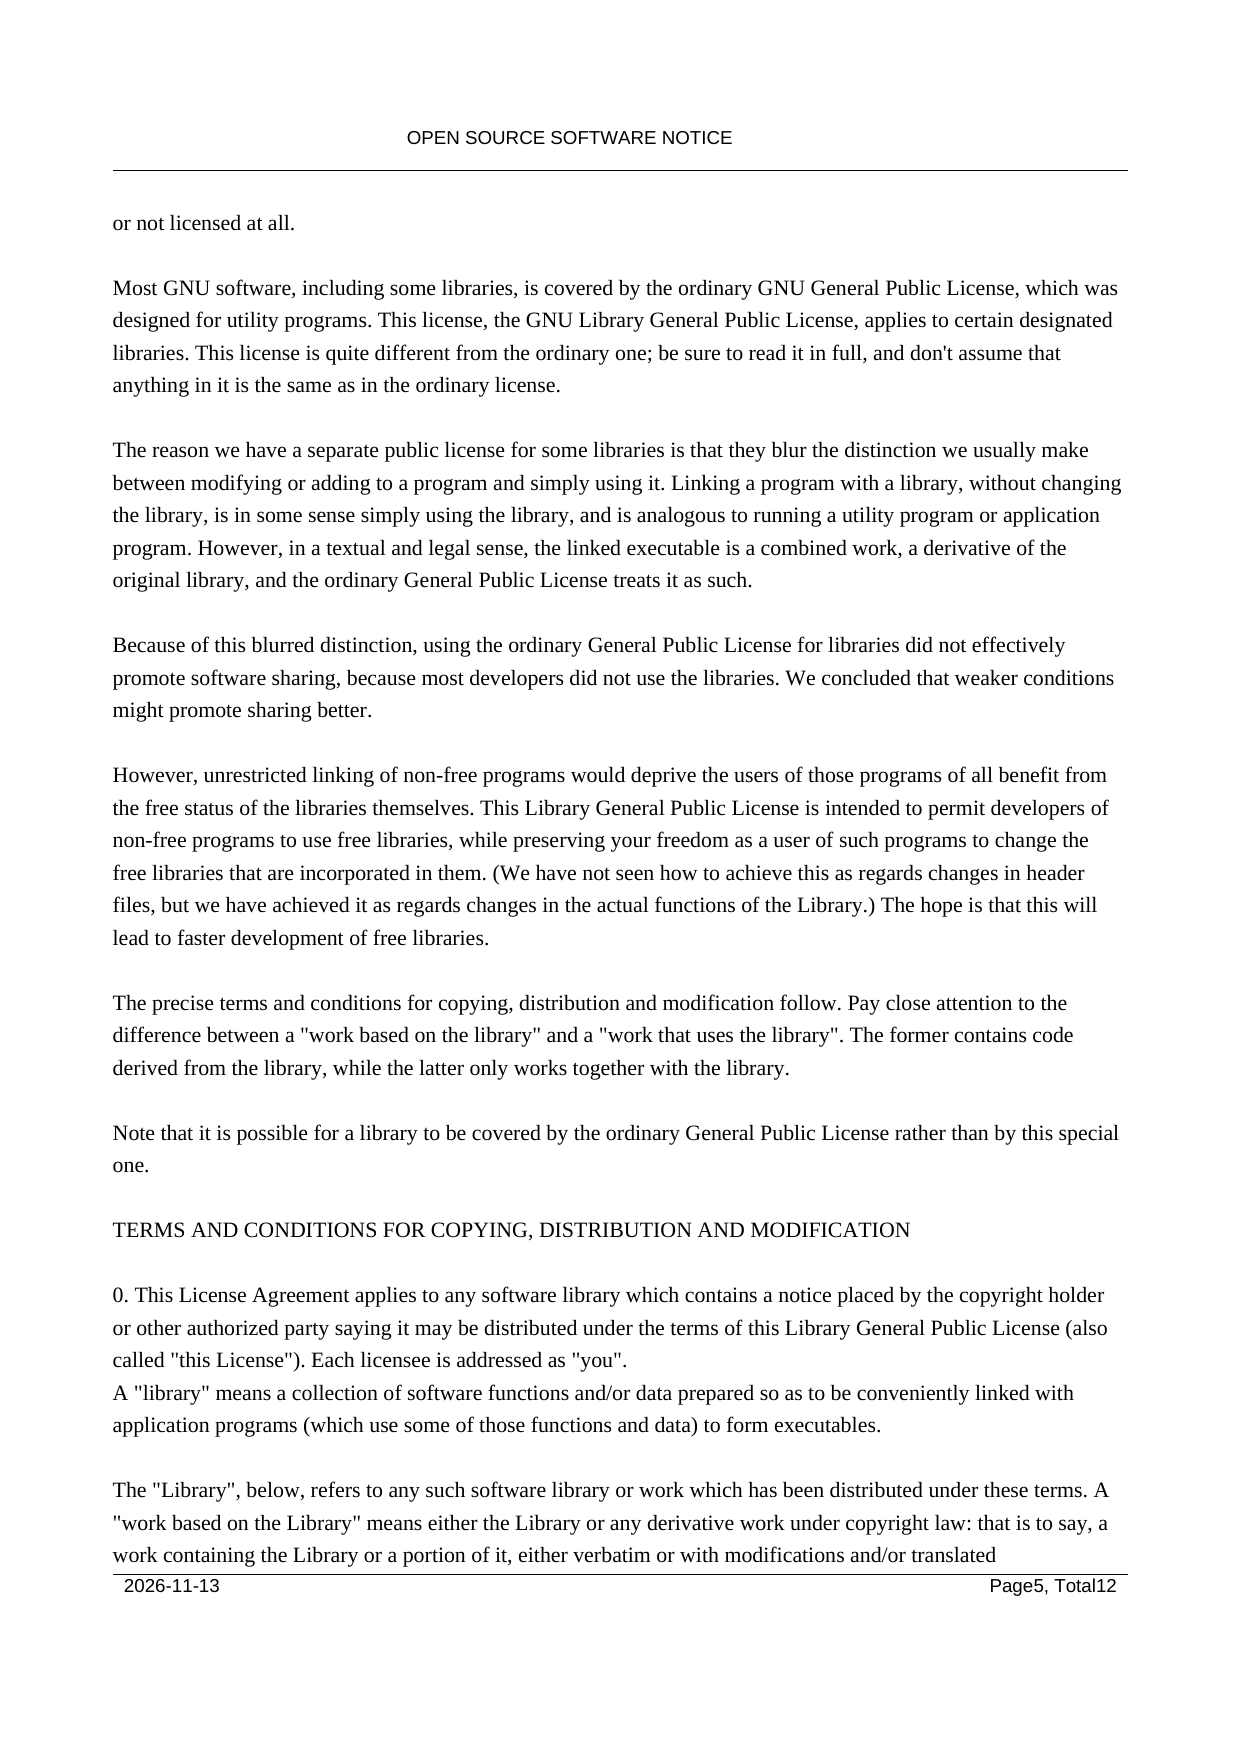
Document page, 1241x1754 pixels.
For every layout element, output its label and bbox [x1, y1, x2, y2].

text [112, 206, 1128, 1571]
